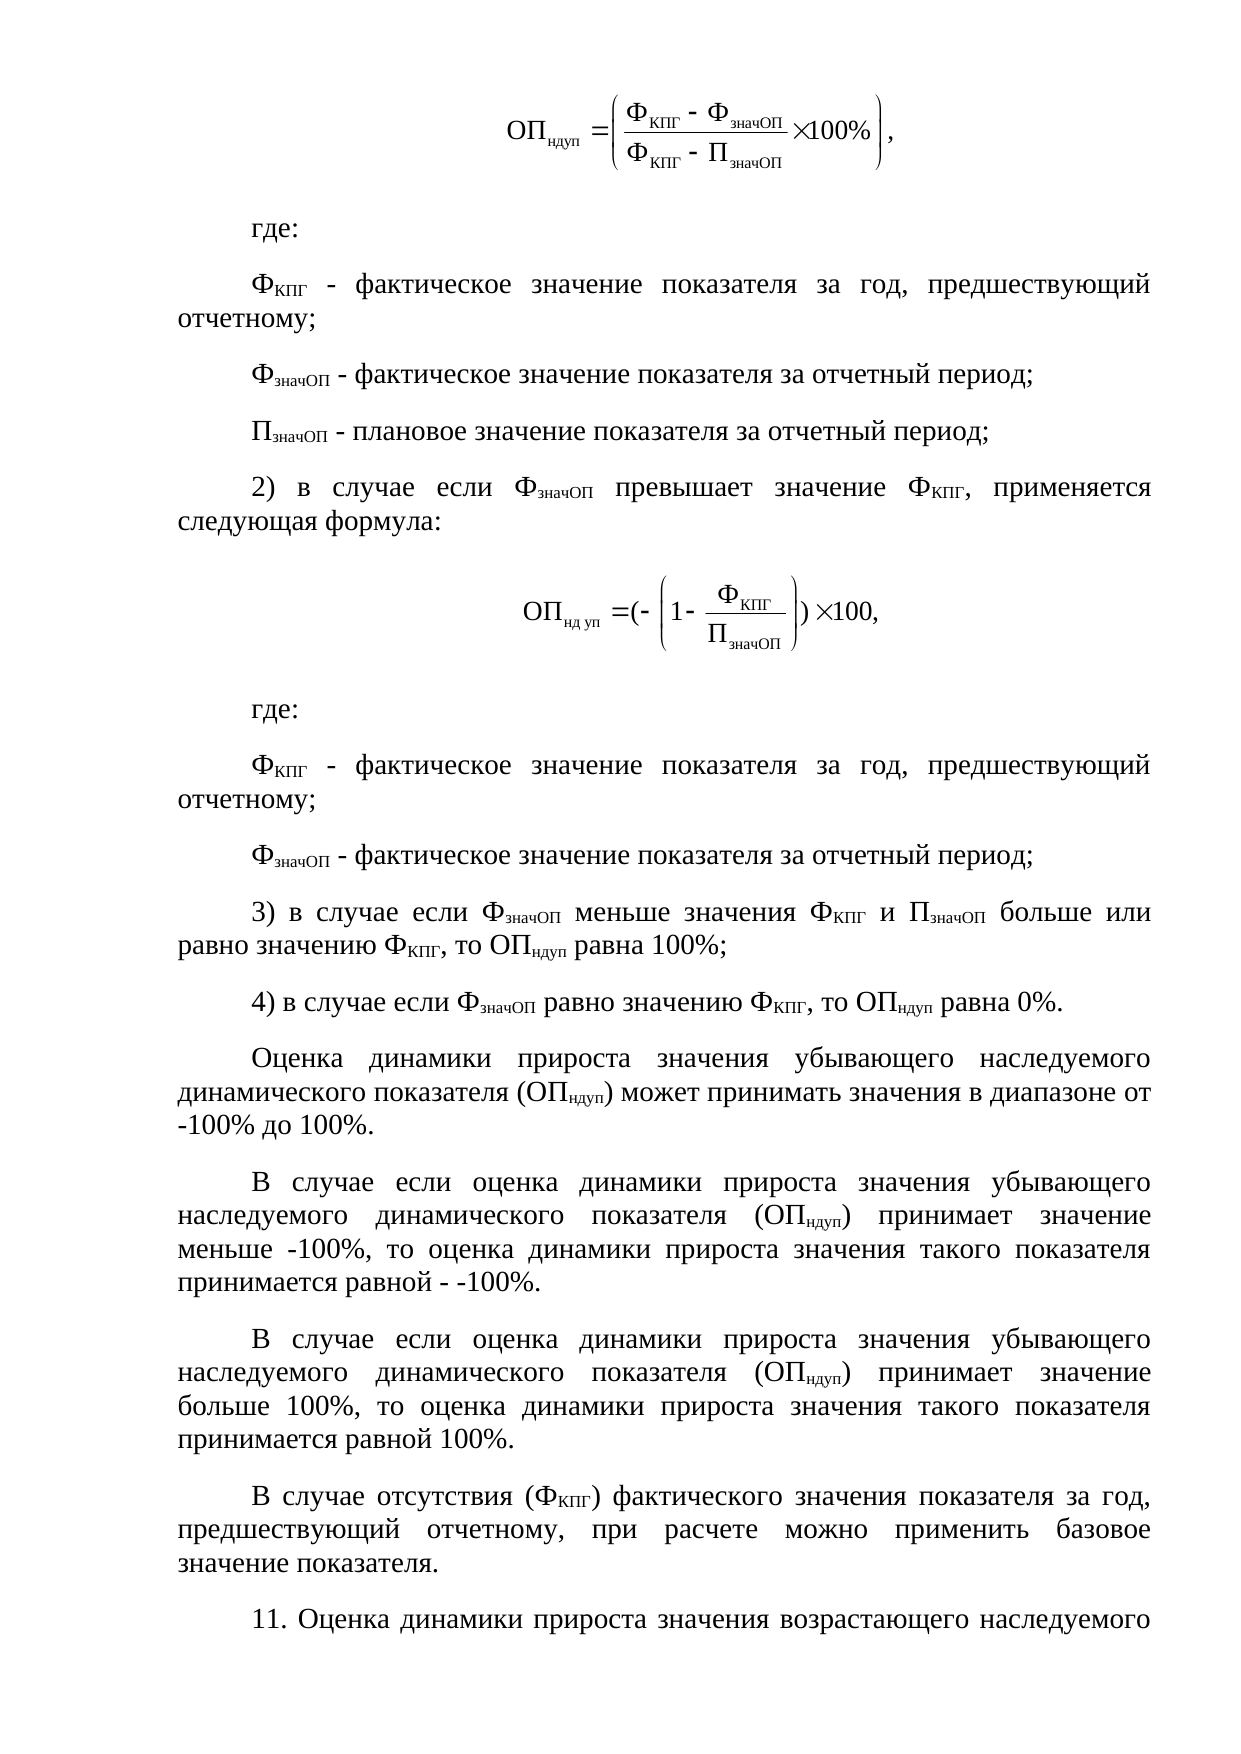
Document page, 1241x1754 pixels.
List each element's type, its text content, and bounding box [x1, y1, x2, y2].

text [177, 1602, 1152, 1635]
text где: [177, 691, 1152, 724]
text ФзначОП - фактическое значение показателя за отчетный период; [177, 356, 1152, 390]
text Оценка динамики прироста значения убывающего наследуемого динамического показателя (ОПндуп) может принимать значения в диапазоне от -100% до 100%. [177, 1040, 1152, 1141]
text где: [177, 210, 1152, 243]
text В случае если оценка динамики прироста значения убывающего наследуемого динамического показателя (ОПндуп) принимает значение больше 100%, то оценка динамики прироста значения такого показателя принимается равной 100%. [177, 1321, 1152, 1455]
text ПзначОП - плановое значение показателя за отчетный период; [177, 413, 1152, 446]
text ФзначОП - фактическое значение показателя за отчетный период; [177, 837, 1152, 871]
text В случае отсутствия (ФКПГ) фактического значения показателя за год, предшествующий отчетному, при расчете можно применить базовое значение показателя. [177, 1478, 1152, 1579]
text ФКПГ - фактическое значение показателя за год, предшествующий отчетному; [177, 747, 1152, 814]
text В случае если оценка динамики прироста значения убывающего наследуемого динамического показателя (ОПндуп) принимает значение меньше -100%, то оценка динамики прироста значения такого показателя принимается равной - -100%. [177, 1164, 1152, 1298]
text 4) в случае если ФзначОП равно значению ФКПГ, то ОПндуп равна 0%. [177, 984, 1152, 1017]
text ФКПГ - фактическое значение показателя за год, предшествующий отчетному; [177, 266, 1152, 333]
text 3) в случае если ФзначОП меньше значения ФКПГ и ПзначОП больше или равно значению ФКПГ, то ОПндуп равна 100%; [177, 894, 1152, 961]
text 2) в случае если ФзначОП превышает значение ФКПГ, применяется следующая формула: [177, 469, 1152, 536]
